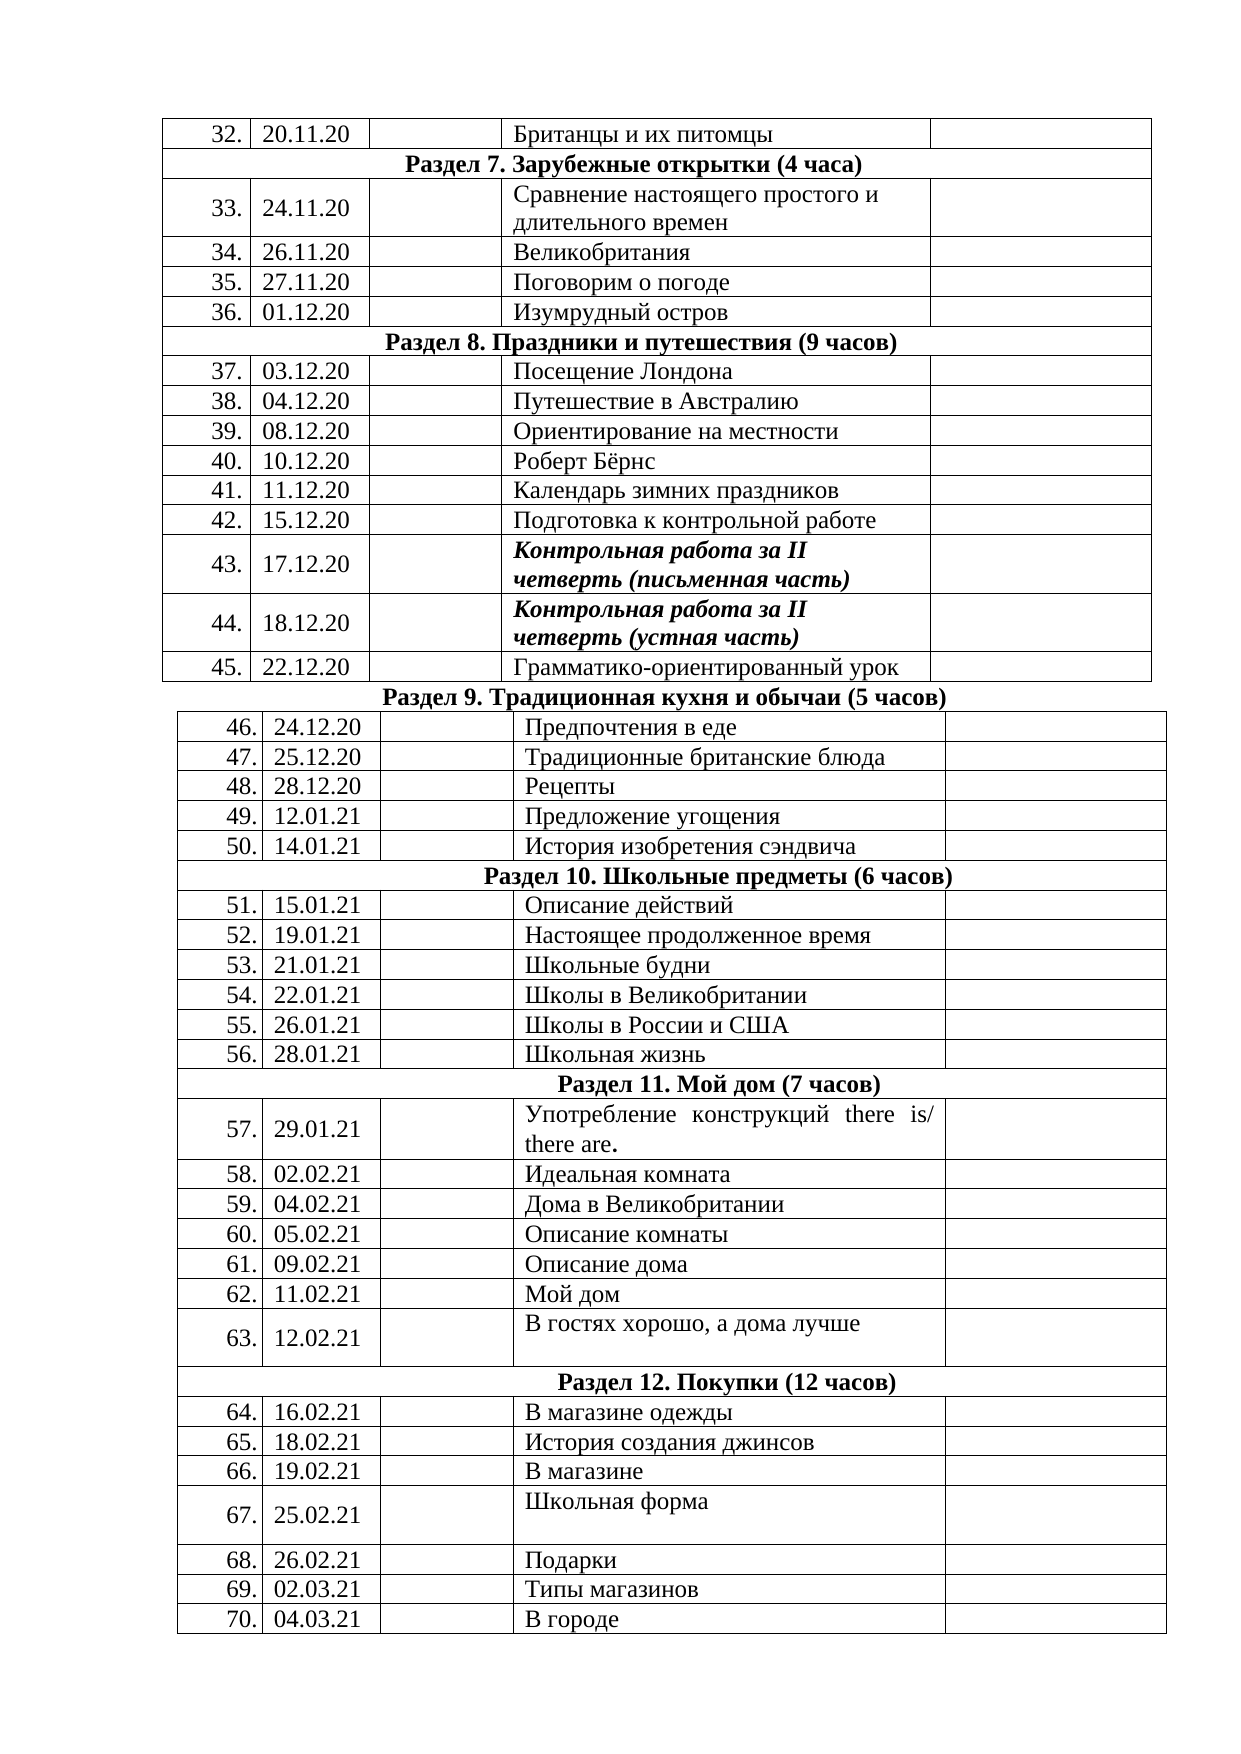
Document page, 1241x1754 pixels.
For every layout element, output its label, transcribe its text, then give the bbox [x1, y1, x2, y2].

table_header 24.12.20 [263, 712, 380, 741]
table_cell [946, 1189, 1166, 1218]
table_cell [381, 1427, 513, 1455]
table_cell [931, 416, 1151, 445]
table_cell Школы в России и США [514, 1010, 945, 1038]
table_cell [163, 416, 250, 445]
table_cell 03.12.20 [251, 356, 369, 385]
table_cell [178, 1160, 262, 1188]
table_cell [178, 831, 262, 860]
table_cell [178, 1189, 262, 1218]
table_cell [370, 416, 501, 445]
table_cell Посещение Лондона [502, 356, 930, 385]
table_cell [946, 1099, 1166, 1158]
table_cell Традиционные британские блюда [514, 742, 945, 770]
table_cell 02.03.21 [263, 1575, 380, 1603]
table_cell [178, 1397, 262, 1426]
table_cell В магазине одежды [514, 1397, 945, 1426]
table_cell [946, 742, 1166, 770]
table_cell [381, 1160, 513, 1188]
table_cell [381, 1040, 513, 1068]
table_cell 11.12.20 [251, 476, 369, 504]
table_cell [370, 356, 501, 385]
table_cell Подарки [514, 1545, 945, 1573]
table_cell [381, 771, 513, 800]
table_cell 28.01.21 [263, 1040, 380, 1068]
table_cell [946, 771, 1166, 800]
table_cell [946, 1249, 1166, 1278]
table_cell [370, 267, 501, 296]
table_cell Школьная жизнь [514, 1040, 945, 1068]
table_cell [178, 920, 262, 949]
table_cell [178, 1040, 262, 1068]
table_cell [163, 652, 250, 681]
table_cell Идеальная комната [514, 1160, 945, 1188]
table_cell [381, 1249, 513, 1278]
table_cell [178, 1279, 262, 1307]
table_cell [946, 1545, 1166, 1573]
table_cell 25.02.21 [263, 1486, 380, 1544]
table_cell 08.12.20 [251, 416, 369, 445]
table_cell [381, 831, 513, 860]
table_cell 20.11.20 [251, 119, 369, 148]
table_cell Типы магазинов [514, 1575, 945, 1603]
table_cell 26.02.21 [263, 1545, 380, 1573]
table_cell [946, 1604, 1166, 1633]
table_cell [178, 950, 262, 979]
table_cell [178, 1486, 262, 1544]
table_cell [381, 1397, 513, 1426]
table_cell [163, 505, 250, 534]
table_cell 12.01.21 [263, 801, 380, 830]
table_cell [931, 505, 1151, 534]
table_cell [163, 356, 250, 385]
table_cell В гостях хорошо, а дома лучше [514, 1309, 945, 1366]
table_cell 16.02.21 [263, 1397, 380, 1426]
table_cell [931, 446, 1151, 474]
table_cell [946, 1160, 1166, 1188]
table_cell [370, 297, 501, 326]
table_header [946, 712, 1166, 741]
table_cell [370, 179, 501, 236]
table_cell [163, 237, 250, 266]
table_cell [163, 386, 250, 415]
table_cell Календарь зимних праздников [502, 476, 930, 504]
table_cell [931, 237, 1151, 266]
table_cell Описание комнаты [514, 1219, 945, 1248]
table_cell [946, 1309, 1166, 1366]
table_cell Раздел 8. Праздники и путешествия (9 часов) [163, 327, 1151, 355]
table_cell Путешествие в Австралию [502, 386, 930, 415]
table_cell [381, 801, 513, 830]
table_cell [163, 119, 250, 148]
table_cell 19.01.21 [263, 920, 380, 949]
table_cell [163, 446, 250, 474]
table_cell [178, 742, 262, 770]
table_cell Мой дом [514, 1279, 945, 1307]
table_cell Описание действий [514, 891, 945, 919]
table_cell 12.02.21 [263, 1309, 380, 1366]
table_cell 28.12.20 [263, 771, 380, 800]
table_cell [178, 980, 262, 1009]
table_cell [178, 801, 262, 830]
table_cell Контрольная работа за II четверть (письменная часть) [502, 535, 930, 593]
table_cell 18.02.21 [263, 1427, 380, 1455]
table_cell [931, 594, 1151, 651]
table_cell Предложение угощения [514, 801, 945, 830]
table_cell [931, 297, 1151, 326]
table_cell 04.12.20 [251, 386, 369, 415]
table_cell Описание дома [514, 1249, 945, 1278]
table_cell Поговорим о погоде [502, 267, 930, 296]
table_cell [931, 476, 1151, 504]
table_cell [381, 1309, 513, 1366]
table_cell [370, 386, 501, 415]
table_cell 22.12.20 [251, 652, 369, 681]
table_cell 25.12.20 [263, 742, 380, 770]
table_cell [163, 535, 250, 593]
text Раздел 9. Традиционная кухня и обычаи (5 часов) [177, 682, 1152, 711]
table_header Предпочтения в еде [514, 712, 945, 741]
table_cell История создания джинсов [514, 1427, 945, 1455]
table_cell 04.03.21 [263, 1604, 380, 1633]
table_cell 26.01.21 [263, 1010, 380, 1038]
table_cell [946, 801, 1166, 830]
table_cell В городе [514, 1604, 945, 1633]
table_cell История изобретения сэндвича [514, 831, 945, 860]
table_cell [178, 891, 262, 919]
table_cell [370, 119, 501, 148]
table_cell Грамматико-ориентированный урок [502, 652, 930, 681]
table_cell [946, 1427, 1166, 1455]
table_cell [178, 1456, 262, 1485]
table_cell [946, 891, 1166, 919]
table_cell [381, 1604, 513, 1633]
table_cell Контрольная работа за II четверть (устная часть) [502, 594, 930, 651]
table_cell 05.02.21 [263, 1219, 380, 1248]
table_cell Сравнение настоящего простого и длительного времен [502, 179, 930, 236]
table_cell Школы в Великобритании [514, 980, 945, 1009]
table_cell 15.12.20 [251, 505, 369, 534]
table_cell Раздел 10. Школьные предметы (6 часов) [178, 861, 1166, 889]
table_cell Школьная форма [514, 1486, 945, 1544]
table_cell [163, 594, 250, 651]
table_cell [381, 891, 513, 919]
table_cell 01.12.20 [251, 297, 369, 326]
table_cell [946, 831, 1166, 860]
table_cell [370, 535, 501, 593]
table_cell [931, 119, 1151, 148]
table_cell Подготовка к контрольной работе [502, 505, 930, 534]
table_cell [178, 1427, 262, 1455]
table_cell [931, 652, 1151, 681]
table_cell 27.11.20 [251, 267, 369, 296]
table_cell 14.01.21 [263, 831, 380, 860]
table_cell [931, 179, 1151, 236]
table_cell [178, 1010, 262, 1038]
table_cell Британцы и их питомцы [502, 119, 930, 148]
table_cell Ориентирование на местности [502, 416, 930, 445]
table_cell [370, 505, 501, 534]
table_header [178, 712, 262, 741]
table_cell [178, 1575, 262, 1603]
table_cell Употребление конструкций there is/ there are. [514, 1099, 945, 1158]
table_cell 04.02.21 [263, 1189, 380, 1218]
table_cell 11.02.21 [263, 1279, 380, 1307]
table_cell [946, 1486, 1166, 1544]
table_cell [381, 1099, 513, 1158]
table_cell [381, 1279, 513, 1307]
table_cell [178, 771, 262, 800]
table_cell [178, 1604, 262, 1633]
table_cell [381, 742, 513, 770]
table_cell Раздел 7. Зарубежные открытки (4 часа) [163, 149, 1151, 178]
table_cell 10.12.20 [251, 446, 369, 474]
table_cell 15.01.21 [263, 891, 380, 919]
table_cell [381, 980, 513, 1009]
table_cell [946, 950, 1166, 979]
table_cell [381, 1456, 513, 1485]
table_cell [946, 920, 1166, 949]
table_cell [946, 1010, 1166, 1038]
table_cell 02.02.21 [263, 1160, 380, 1188]
table_cell [381, 1545, 513, 1573]
table_cell [178, 1249, 262, 1278]
table_cell [370, 476, 501, 504]
table_cell [381, 1575, 513, 1603]
table_cell [163, 179, 250, 236]
table_cell [931, 386, 1151, 415]
table_header [381, 712, 513, 741]
table_cell Настоящее продолженное время [514, 920, 945, 949]
table_cell [381, 1189, 513, 1218]
table_cell Раздел 12. Покупки (12 часов) [178, 1367, 1166, 1396]
table_cell [163, 297, 250, 326]
table_cell [946, 1456, 1166, 1485]
table_cell 29.01.21 [263, 1099, 380, 1158]
table_cell [381, 1010, 513, 1038]
table_cell [946, 1575, 1166, 1603]
table_cell Школьные будни [514, 950, 945, 979]
table_cell [370, 594, 501, 651]
table_cell [178, 1545, 262, 1573]
table_cell [946, 980, 1166, 1009]
table_cell 21.01.21 [263, 950, 380, 979]
table_cell [946, 1397, 1166, 1426]
table_cell [178, 1099, 262, 1158]
table_cell [381, 950, 513, 979]
table_cell Изумрудный остров [502, 297, 930, 326]
table_cell [946, 1219, 1166, 1248]
table_cell [381, 920, 513, 949]
table_cell [931, 535, 1151, 593]
table_cell 26.11.20 [251, 237, 369, 266]
table_cell 24.11.20 [251, 179, 369, 236]
table_cell Рецепты [514, 771, 945, 800]
table_cell [178, 1309, 262, 1366]
table_cell [163, 267, 250, 296]
table_cell [370, 652, 501, 681]
table_cell [946, 1279, 1166, 1307]
table_cell [381, 1219, 513, 1248]
table_cell [931, 356, 1151, 385]
table_cell [946, 1040, 1166, 1068]
table_cell Великобритания [502, 237, 930, 266]
table_cell [370, 237, 501, 266]
table_cell 22.01.21 [263, 980, 380, 1009]
table_cell В магазине [514, 1456, 945, 1485]
table_cell [370, 446, 501, 474]
table_cell [178, 1219, 262, 1248]
table_cell [931, 267, 1151, 296]
table_cell [381, 1486, 513, 1544]
table_cell Роберт Бёрнс [502, 446, 930, 474]
table_cell [163, 476, 250, 504]
table_cell Раздел 11. Мой дом (7 часов) [178, 1069, 1166, 1098]
table_cell Дома в Великобритании [514, 1189, 945, 1218]
table_cell 17.12.20 [251, 535, 369, 593]
table_cell 09.02.21 [263, 1249, 380, 1278]
table_cell 18.12.20 [251, 594, 369, 651]
table_cell 19.02.21 [263, 1456, 380, 1485]
